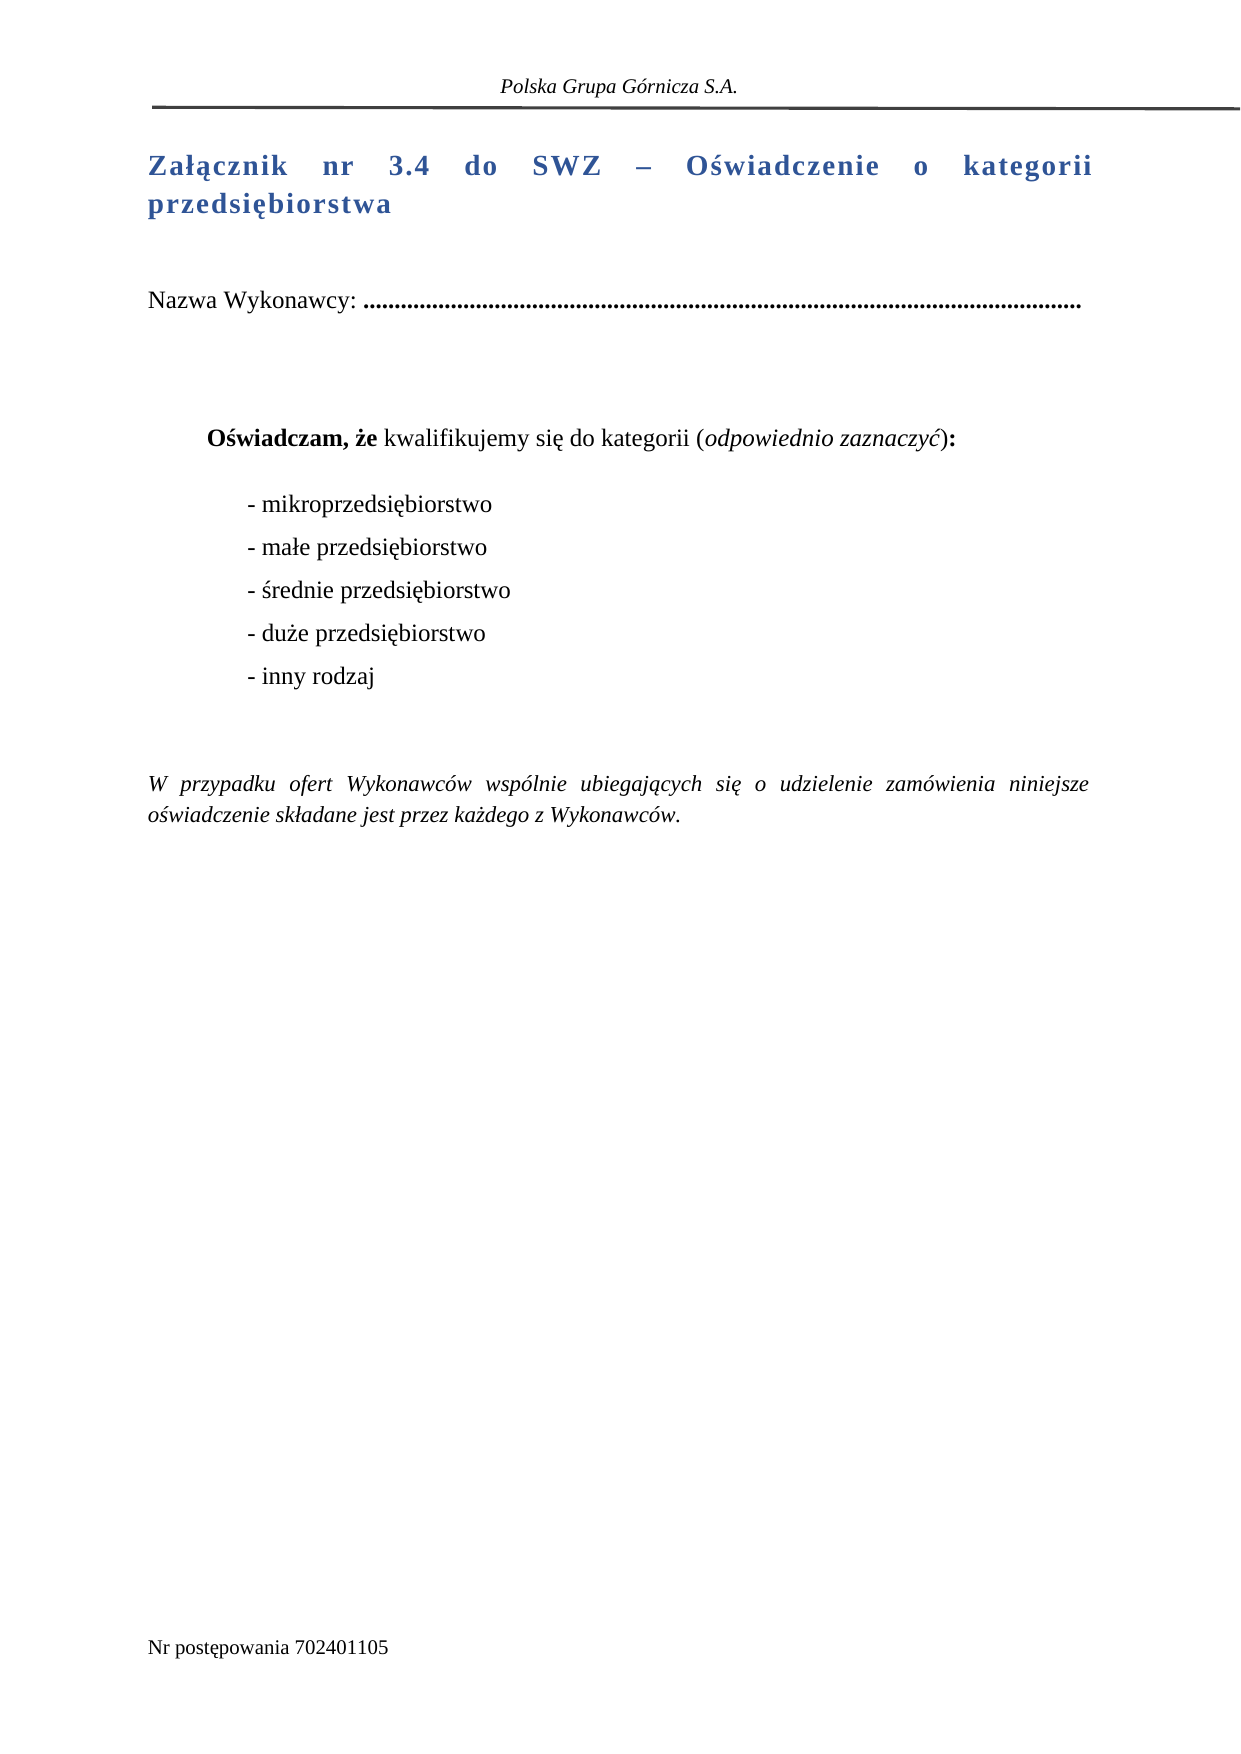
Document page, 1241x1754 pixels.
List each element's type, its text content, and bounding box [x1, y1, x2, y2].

text Oświadczam, że kwalifikujemy się do kategorii (odpowiednio zaznaczyć): [207, 423, 1093, 451]
text  - inny rodzaj [221, 661, 1093, 690]
text W przypadku ofert Wykonawców wspólnie ubiegających się o udzielenie zamówienia niniejsze oświadczenie składane jest przez każdego z Wykonawców. [148, 770, 1093, 827]
text  - duże przedsiębiorstwo [221, 618, 1093, 647]
text  - mikroprzedsiębiorstwo [221, 489, 1093, 517]
text  - małe przedsiębiorstwo [221, 532, 1093, 561]
text  - średnie przedsiębiorstwo [221, 575, 1093, 604]
text Nazwa Wykonawcy: ................................................................................................................... [148, 285, 1093, 314]
text Załącznik nr 3.4 do SWZ – Oświadczenie o kategorii przedsiębiorstwa [148, 148, 1093, 220]
